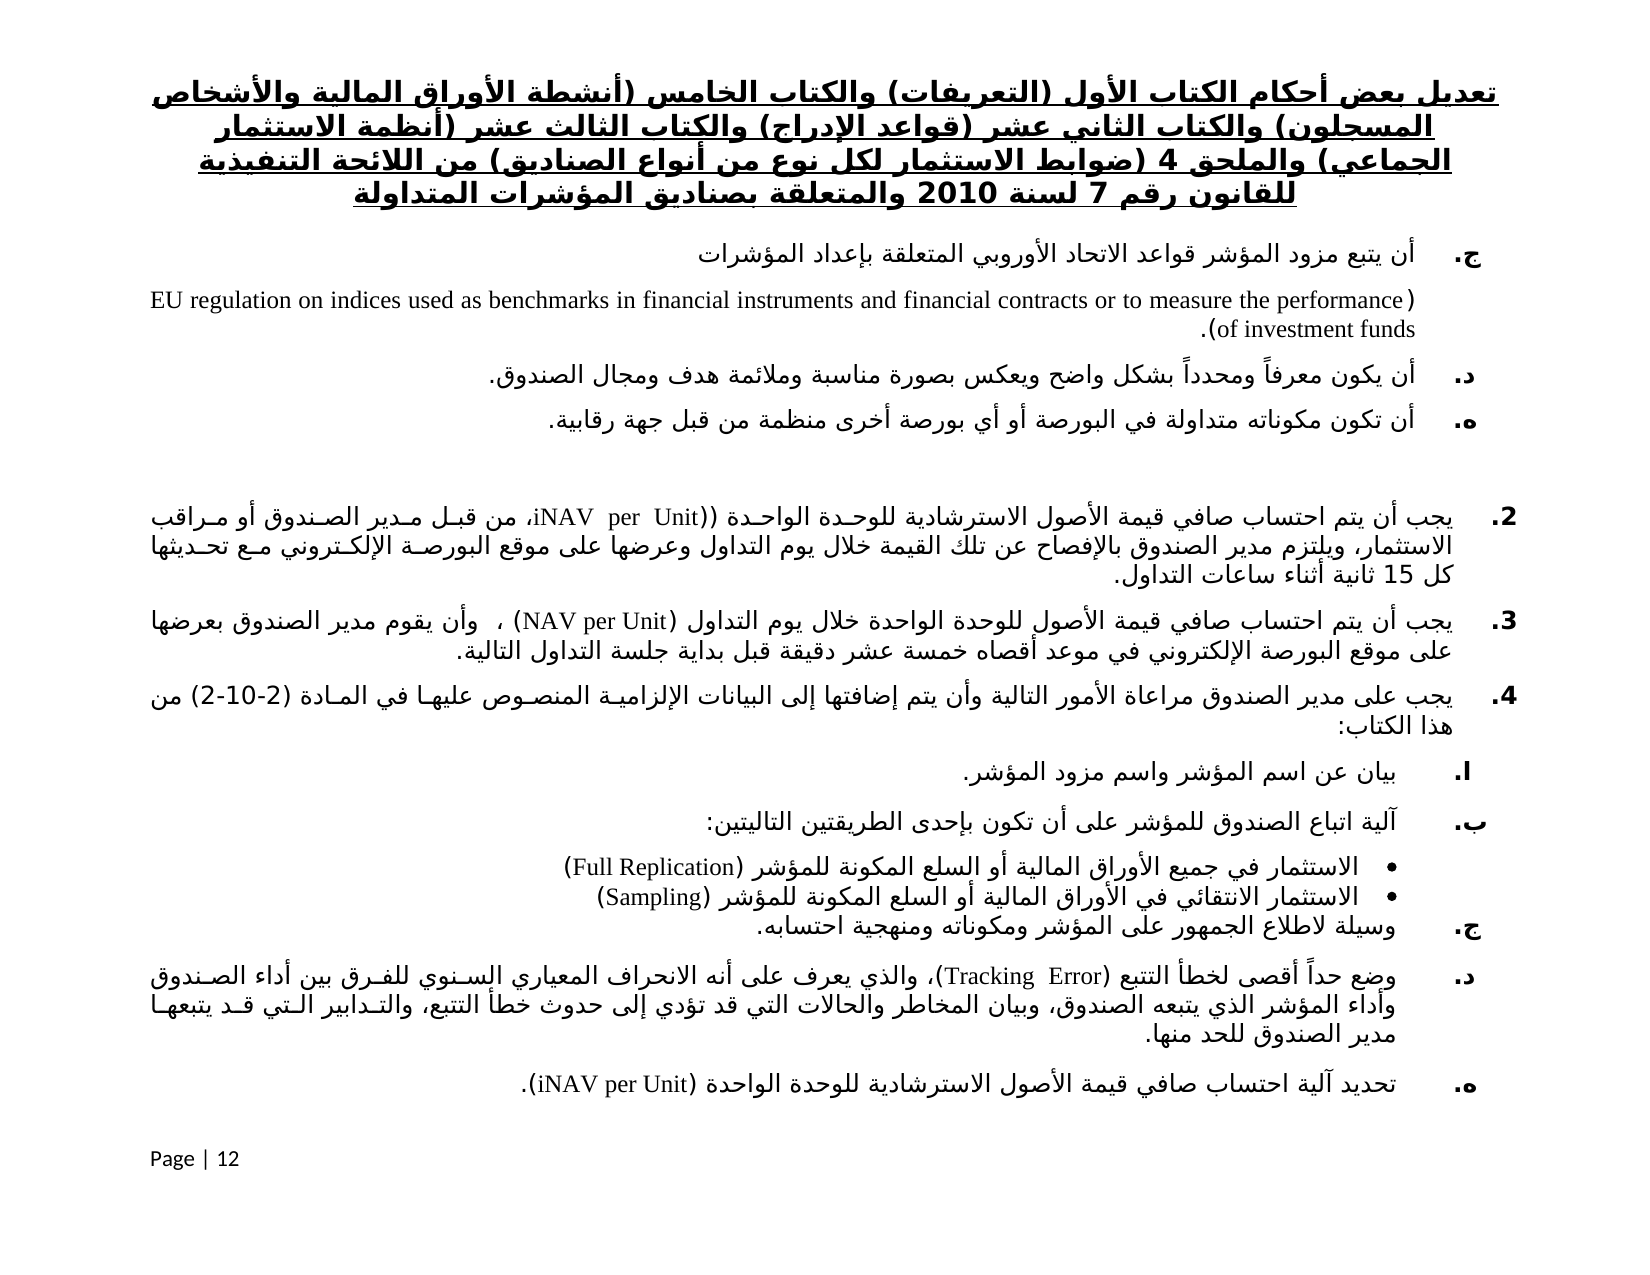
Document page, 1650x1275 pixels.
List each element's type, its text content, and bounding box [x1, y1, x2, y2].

list الاستثمار الانتقائي في الأوراق المالية أو السلع المكونة للمؤشر (Sampling) [150, 882, 1387, 911]
list آلية اتباع الصندوق للمؤشر على أن تكون بإحدى الطريقتين التاليتين: [150, 807, 1453, 836]
list يجب على مدير الصندوق مراعاة الأمور التالية وأن يتم إضافتها إلى البيانات الإلزامية المنصوص عليها في المادة (2-10-2) من هذا الكتاب: [150, 682, 1491, 740]
list يجب أن يتم احتساب صافي قيمة الأصول الاسترشادية للوحدة الواحدة ((iNAV per Unit، من قبل مدير الصندوق أو مراقب الاستثمار، ويلتزم مدير الصندوق بالإفصاح عن تلك القيمة خلال يوم التداول وعرضها على موقع البورصة الإلكتروني مع تحديثها كل 15 ثانية أثناء ساعات التداول. [150, 502, 1491, 590]
list وضع حداً أقصى لخطأ التتبع (Tracking Error)، والذي يعرف على أنه الانحراف المعياري السنوي للفرق بين أداء الصندوق وأداء المؤشر الذي يتبعه الصندوق، وبيان المخاطر والحالات التي قد تؤدي إلى حدوث خطأ التتبع، والتدابير التي قد يتبعها مدير الصندوق للحد منها. [150, 961, 1453, 1049]
list أن يكون معرفاً ومحدداً بشكل واضح ويعكس بصورة مناسبة وملائمة هدف ومجال الصندوق. [150, 360, 1453, 389]
list بيان عن اسم المؤشر واسم مزود المؤشر. [150, 757, 1453, 786]
list تحديد آلية احتساب صافي قيمة الأصول الاسترشادية للوحدة الواحدة (iNAV per Unit). [150, 1069, 1453, 1099]
list الاستثمار في جميع الأوراق المالية أو السلع المكونة للمؤشر (Full Replication) [150, 852, 1387, 882]
list (EU regulation on indices used as benchmarks in financial instruments and financial contracts or to measure the performance of investment funds). [150, 285, 1416, 343]
list أن تكون مكوناته متداولة في البورصة أو أي بورصة أخرى منظمة من قبل جهة رقابية. [150, 406, 1453, 435]
list وسيلة لاطلاع الجمهور على المؤشر ومكوناته ومنهجية احتسابه. [150, 911, 1453, 940]
list أن يتبع مزود المؤشر قواعد الاتحاد الأوروبي المتعلقة بإعداد المؤشرات [150, 239, 1453, 268]
list يجب أن يتم احتساب صافي قيمة الأصول للوحدة الواحدة خلال يوم التداول (NAV per Unit) ، وأن يقوم مدير الصندوق بعرضها على موقع البورصة الإلكتروني في موعد أقصاه خمسة عشر دقيقة قبل بداية جلسة التداول التالية. [150, 607, 1491, 665]
